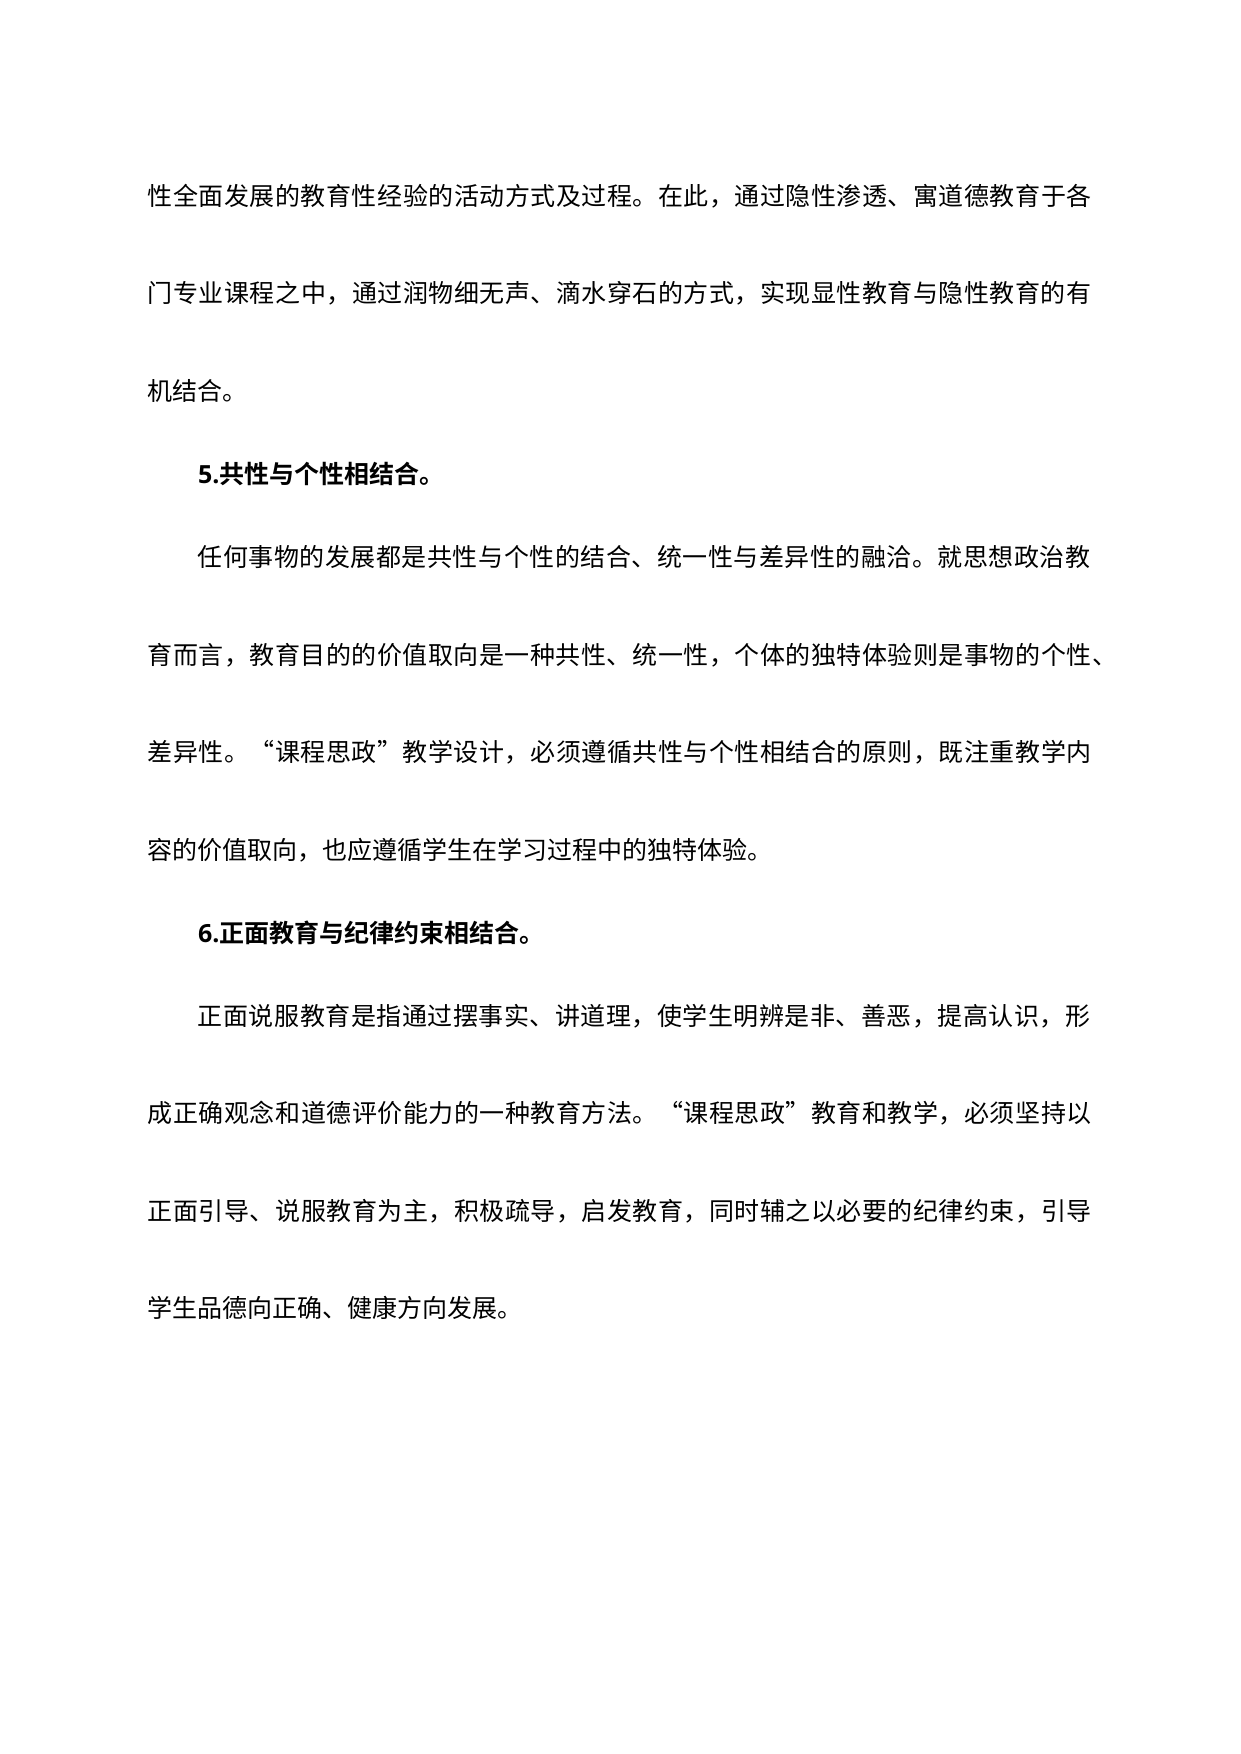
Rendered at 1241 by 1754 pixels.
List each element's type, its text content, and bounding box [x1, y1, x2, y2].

text 6.正面教育与纪律约束相结合。 [148, 899, 1092, 964]
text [148, 162, 1092, 422]
text 5.共性与个性相结合。 [148, 440, 1092, 505]
text 正面说服教育是指通过摆事实、讲道理，使学生明辨是非、善恶，提高认识，形成正确观念和道德评价能力的一种教育方法。“课程思政”教育和教学，必须坚持以正面引导、说服教育为主，积极疏导，启发教育，同时辅之以必要的纪律约束，引导学生品德向正确、健康方向发展。 [148, 982, 1092, 1339]
text 任何事物的发展都是共性与个性的结合、统一性与差异性的融洽。就思想政治教育而言，教育目的的价值取向是一种共性、统一性，个体的独特体验则是事物的个性、差异性。“课程思政”教学设计，必须遵循共性与个性相结合的原则，既注重教学内容的价值取向，也应遵循学生在学习过程中的独特体验。 [148, 523, 1092, 881]
